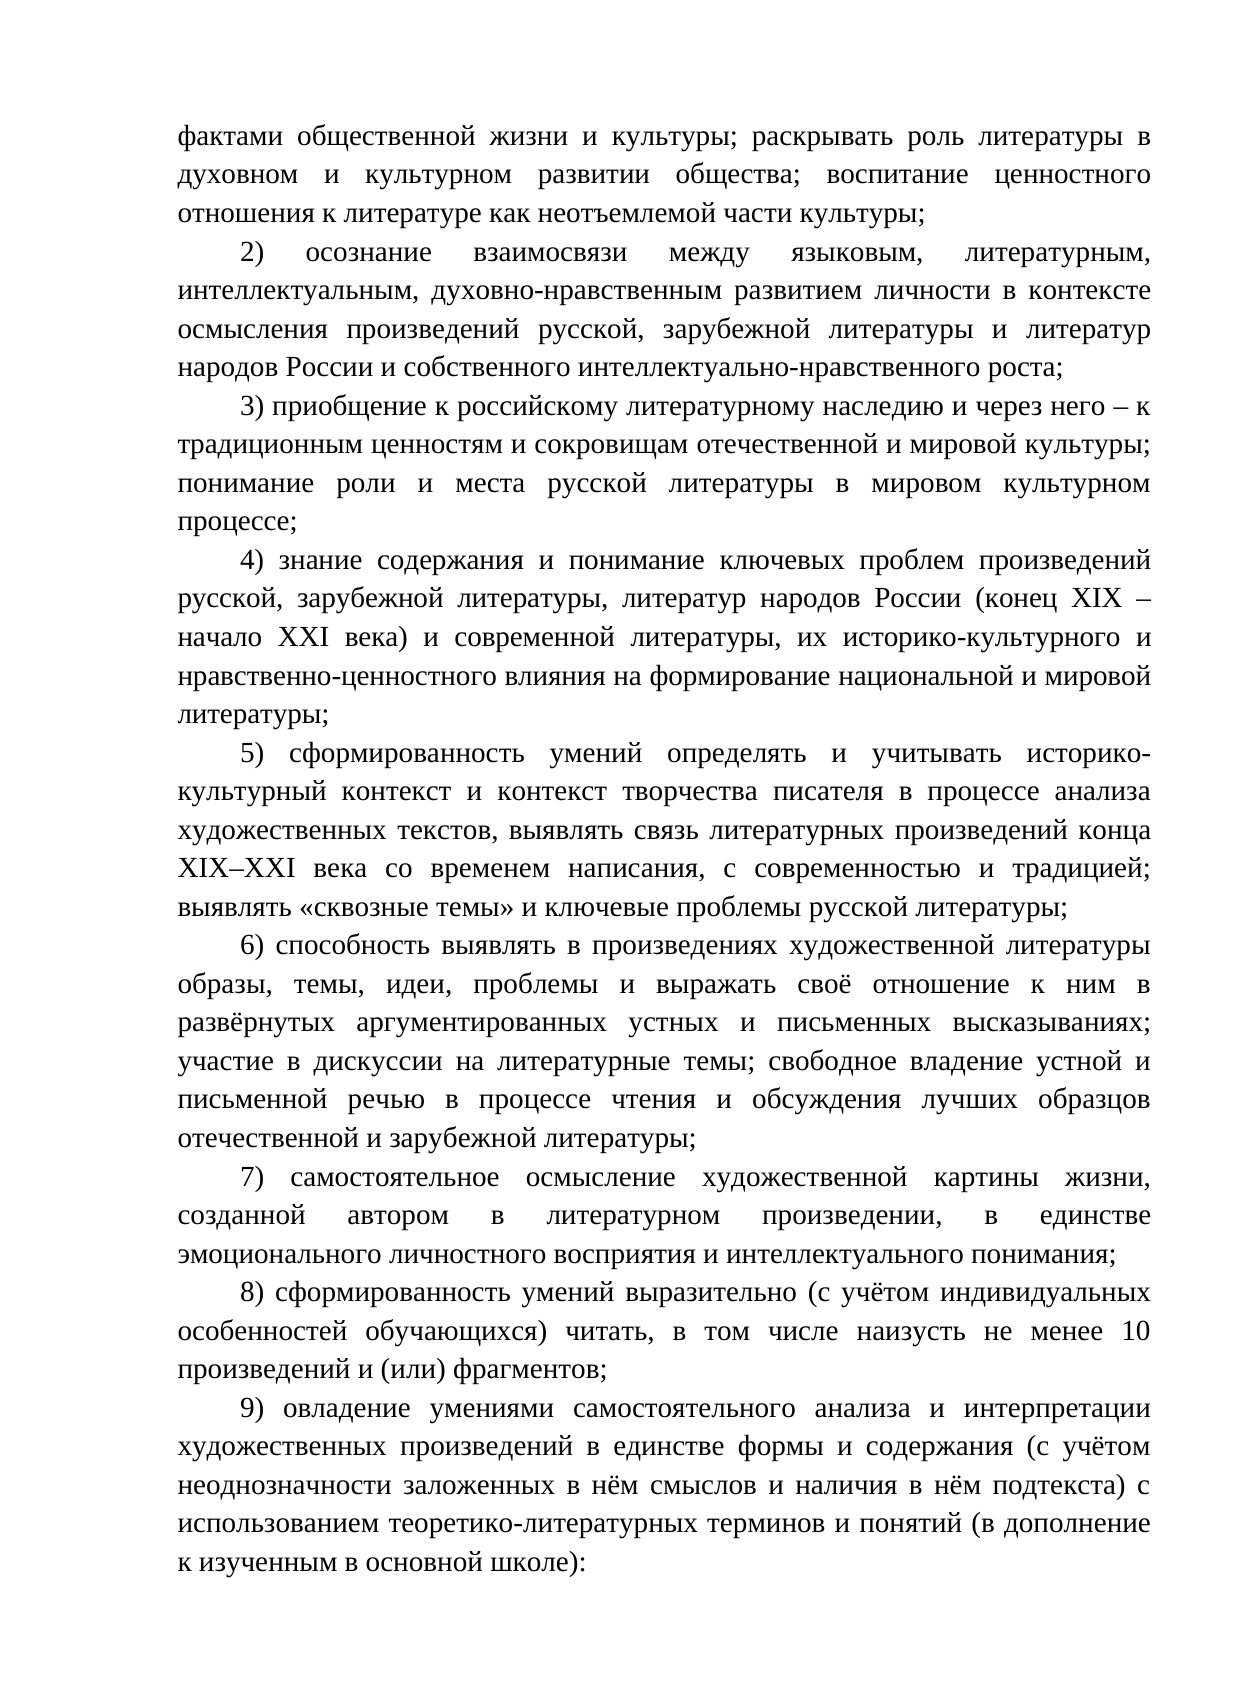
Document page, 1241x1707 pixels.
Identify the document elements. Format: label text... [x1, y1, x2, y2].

text 6) способность выявлять в произведениях художественной литературы образы, темы, идеи, проблемы и выражать своё отношение к ним в развёрнутых аргументированных устных и письменных высказываниях; участие в дискуссии на литературные темы; свободное владение устной и письменной речью в процессе чтения и обсуждения лучших образцов отечественной и зарубежной литературы; [177, 927, 1152, 1154]
text 8) сформированность умений выразительно (с учётом индивидуальных особенностей обучающихся) читать, в том числе наизусть не менее 10 произведений и (или) фрагментов; [177, 1274, 1152, 1385]
text 9) овладение умениями самостоятельного анализа и интерпретации художественных произведений в единстве формы и содержания (с учётом неоднозначности заложенных в нём смыслов и наличия в нём подтекста) с использованием теоретико-литературных терминов и понятий (в дополнение к изученным в основной школе): [177, 1390, 1152, 1578]
text 2) осознание взаимосвязи между языковым, литературным, интеллектуальным, духовно-нравственным развитием личности в контексте осмысления произведений русской, зарубежной литературы и литератур народов России и собственного интеллектуально-нравственного роста; [177, 234, 1152, 383]
text 4) знание содержания и понимание ключевых проблем произведений русской, зарубежной литературы, литератур народов России (конец XIX – начало XXI века) и современной литературы, их историко-культурного и нравственно-ценностного влияния на формирование национальной и мировой литературы; [177, 542, 1152, 730]
text 5) сформированность умений определять и учитывать историко-культурный контекст и контекст творчества писателя в процессе анализа художественных текстов, выявлять связь литературных произведений конца XIX–XXI века со временем написания, с современностью и традицией; выявлять «сквозные темы» и ключевые проблемы русской литературы; [177, 735, 1152, 922]
text 3) приобщение к российскому литературному наследию и через него – к традиционным ценностям и сокровищам отечественной и мировой культуры; понимание роли и места русской литературы в мировом культурном процессе; [177, 388, 1152, 537]
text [177, 118, 1152, 229]
text 7) самостоятельное осмысление художественной картины жизни, созданной автором в литературном произведении, в единстве эмоционального личностного восприятия и интеллектуального понимания; [177, 1159, 1152, 1269]
